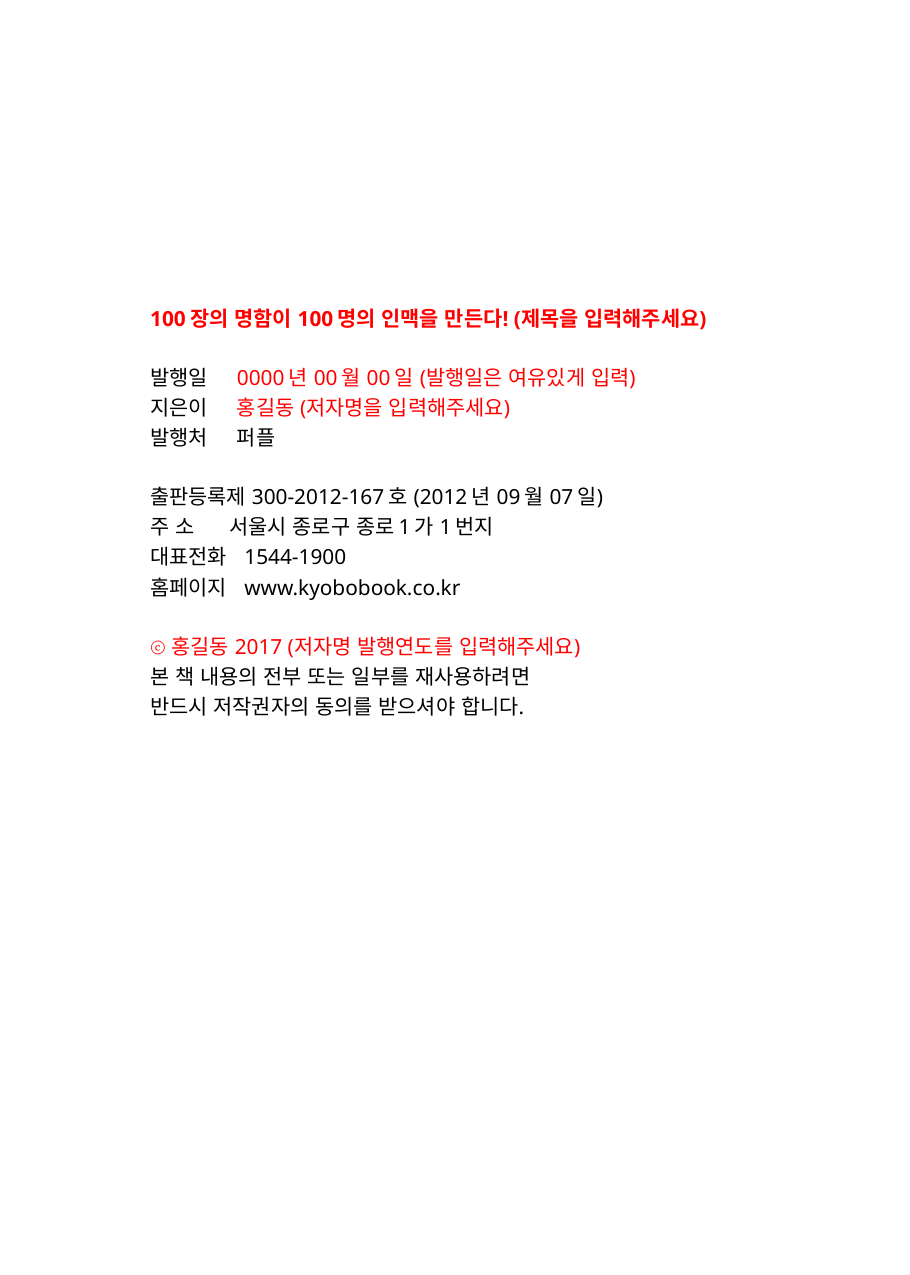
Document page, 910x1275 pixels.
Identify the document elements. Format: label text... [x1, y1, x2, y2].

text 발행처 퍼플 [150, 422, 759, 452]
text 본 책 내용의 전부 또는 일부를 재사용하려면 [150, 660, 759, 690]
text 대표전화 1544-1900 [150, 541, 759, 571]
text 발행일 0000년 00월 00일 (발행일은 여유있게 입력) [150, 361, 759, 391]
text 출판등록제 300-2012-167호 (2012년 09월 07일) [150, 480, 759, 511]
text ⓒ 홍길동 2017 (저자명 발행연도를 입력해주세요) [150, 630, 759, 660]
text 지은이 홍길동 (저자명을 입력해주세요) [150, 391, 759, 422]
text 100장의 명함이 100명의 인맥을 만든다! (제목을 입력해주세요) [150, 302, 759, 332]
text 홈페이지 www.kyobobook.co.kr [150, 571, 759, 601]
text 반드시 저작권자의 동의를 받으셔야 합니다. [150, 690, 759, 721]
text 주 소 서울시 종로구 종로1가 1번지 [150, 511, 759, 541]
